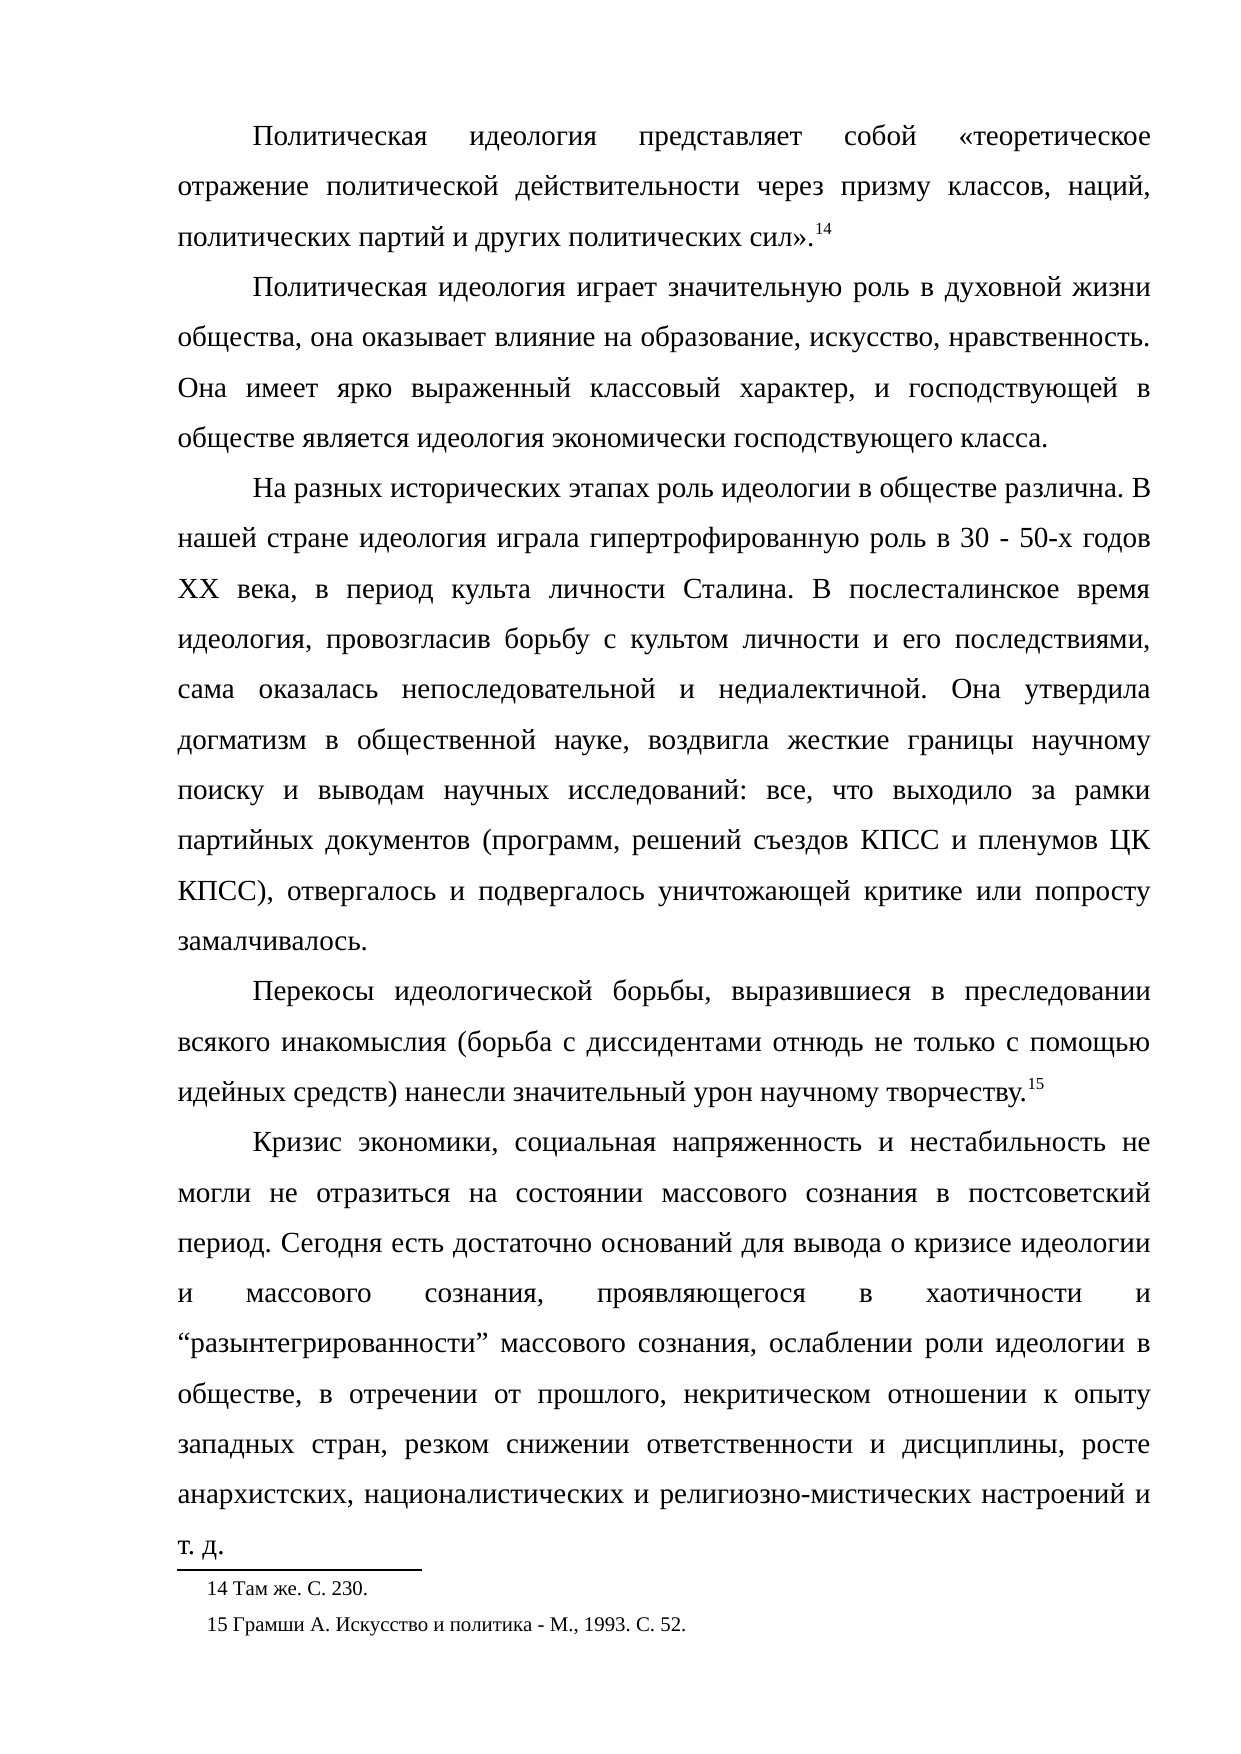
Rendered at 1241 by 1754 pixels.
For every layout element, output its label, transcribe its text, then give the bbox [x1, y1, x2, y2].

text Политическая идеология играет значительную роль в духовной жизни общества, она оказывает влияние на образование, искусство, нравственность. Она имеет ярко выраженный классовый характер, и господствующей в обществе является идеология экономически господствующего класса. [177, 269, 1152, 453]
text Перекосы идеологической борьбы, выразившиеся в преследовании всякого инакомыслия (борьба с диссидентами отнюдь не только с помощью идейных средств) нанесли значительный урон научному творчеству. [177, 973, 1152, 1108]
text На разных исторических этапах роль идеологии в обществе различна. В нашей стране идеология играла гипертрофированную роль в 30 - 50-х годов ХХ века, в период культа личности Сталина. В послесталинское время идеология, провозгласив борьбу с культом личности и его последствиями, сама оказалась непоследовательной и недиалектичной. Она утвердила догматизм в общественной науке, воздвигла жесткие границы научному поиску и выводам научных исследований: все, что выходило за рамки партийных документов (программ, решений съездов КПСС и пленумов ЦК КПСС), отвергалось и подвергалось уничтожающей критике или попросту замалчивалось. [177, 470, 1152, 957]
text Кризис экономики, социальная напряженность и нестабильность не могли не отразиться на состоянии массового сознания в постсоветский период. Сегодня есть достаточно оснований для вывода о кризисе идеологии и массового сознания, проявляющегося в хаотичности и “разынтегрированности” массового сознания, ослаблении роли идеологии в обществе, в отречении от прошлого, некритическом отношении к опыту западных стран, резком снижении ответственности и дисциплины, росте анархистских, националистических и религиозно-мистических настроений и т. д. [177, 1124, 1152, 1560]
text Политическая идеология представляет собой «теоретическое отражение политической действительности через призму классов, наций, политических партий и других политических сил». [177, 118, 1152, 252]
